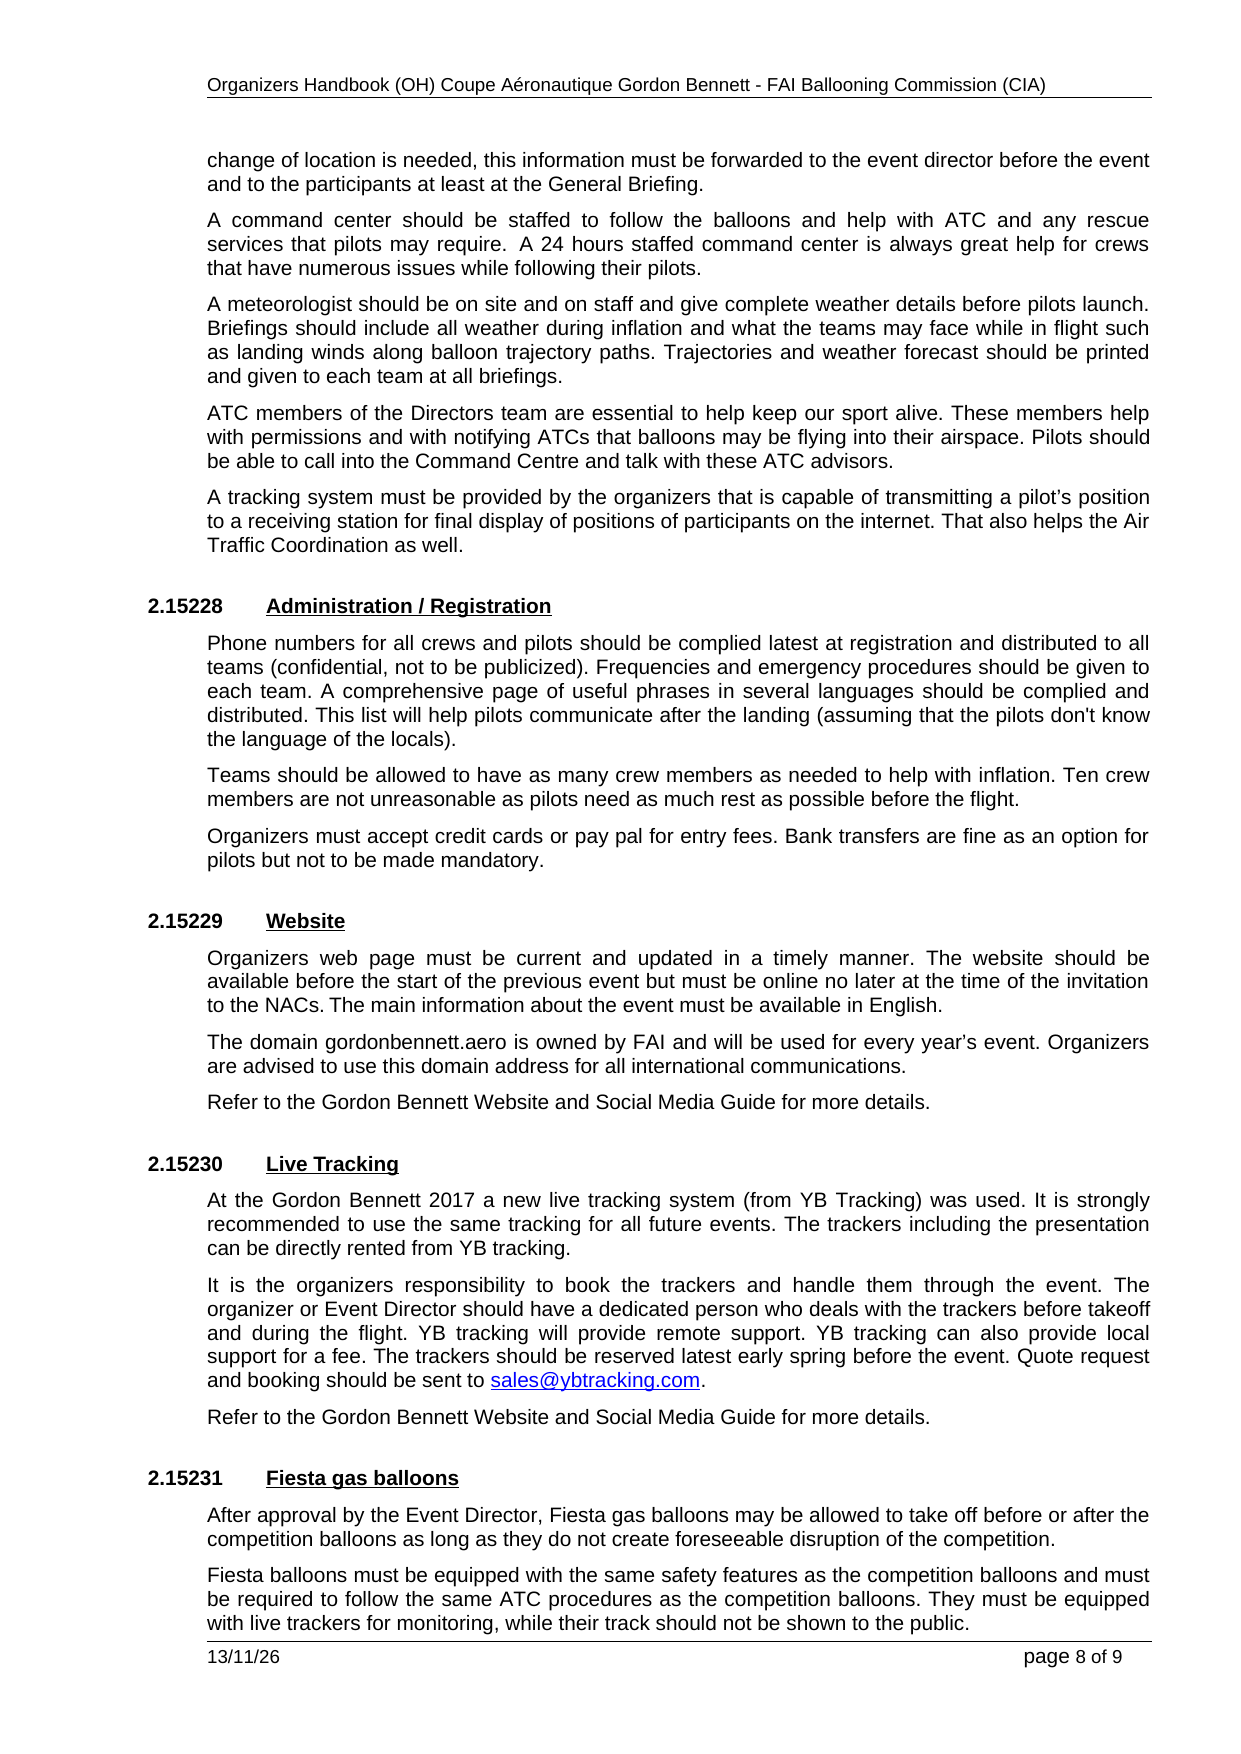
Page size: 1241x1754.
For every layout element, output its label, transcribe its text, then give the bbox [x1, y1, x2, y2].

text A meteorologist should be on site and on staff and give complete weather details before pilots launch. Briefings should include all weather during inflation and what the teams may face while in flight such as landing winds along balloon trajectory paths. Trajectories and weather forecast should be printed and given to each team at all briefings. [207, 292, 1152, 388]
text After approval by the Event Director, Fiesta gas balloons may be allowed to take off before or after the competition balloons as long as they do not create foreseeable disruption of the competition. [207, 1503, 1152, 1551]
text The domain gordonbennett.aero is owned by FAI and will be used for every year’s event. Organizers are advised to use this domain address for all international communications. [207, 1030, 1152, 1078]
text It is the organizers responsibility to book the trackers and handle them through the event. The organizer or Event Director should have a dedicated person who deals with the trackers before takeoff and during the flight. YB tracking will provide remote support. YB tracking can also provide local support for a fee. The trackers should be reserved latest early spring before the event. Quote request and booking should be sent to sales@ybtracking.com. [207, 1272, 1152, 1392]
subtitle Fiesta gas balloons [148, 1466, 1147, 1490]
text A command center should be staffed to follow the balloons and help with ATC and any rescue services that pilots may require. A 24 hours staffed command center is always great help for crews that have numerous issues while following their pilots. [207, 208, 1152, 280]
text Teams should be allowed to have as many crew members as needed to help with inflation. Ten crew members are not unreasonable as pilots need as much rest as possible before the flight. [207, 763, 1152, 811]
text Refer to the Gordon Bennett Website and Social Media Guide for more details. [207, 1090, 1152, 1114]
text At the Gordon Bennett 2017 a new live tracking system (from YB Tracking) was used. It is strongly recommended to use the same tracking for all future events. The trackers including the presentation can be directly rented from YB tracking. [207, 1188, 1152, 1260]
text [207, 147, 1152, 195]
subtitle Administration / Registration [148, 594, 1147, 618]
text Organizers must accept credit cards or pay pal for entry fees. Bank transfers are fine as an option for pilots but not to be made mandatory. [207, 823, 1152, 871]
text Organizers web page must be current and updated in a timely manner. The website should be available before the start of the previous event but must be online no later at the time of the invitation to the NACs. The main information about the event must be available in English. [207, 945, 1152, 1017]
text A tracking system must be provided by the organizers that is capable of transmitting a pilot’s position to a receiving station for final display of positions of participants on the internet. That also helps the Air Traffic Coordination as well. [207, 485, 1152, 557]
text Phone numbers for all crews and pilots should be complied latest at registration and distributed to all teams (confidential, not to be publicized). Frequencies and emergency procedures should be given to each team. A comprehensive page of useful phrases in several languages should be complied and distributed. This list will help pilots communicate after the landing (assuming that the pilots don't know the language of the locals). [207, 631, 1152, 751]
text Refer to the Gordon Bennett Website and Social Media Guide for more details. [207, 1405, 1152, 1429]
subtitle Live Tracking [148, 1152, 1147, 1176]
text ATC members of the Directors team are essential to help keep our sport alive. These members help with permissions and with notifying ATCs that balloons may be flying into their airspace. Pilots should be able to call into the Command Centre and talk with these ATC advisors. [207, 401, 1152, 472]
text Fiesta balloons must be equipped with the same safety features as the competition balloons and must be required to follow the same ATC procedures as the competition balloons. They must be equipped with live trackers for monitoring, while their track should not be shown to the public. [207, 1563, 1152, 1635]
subtitle Website [148, 909, 1147, 933]
